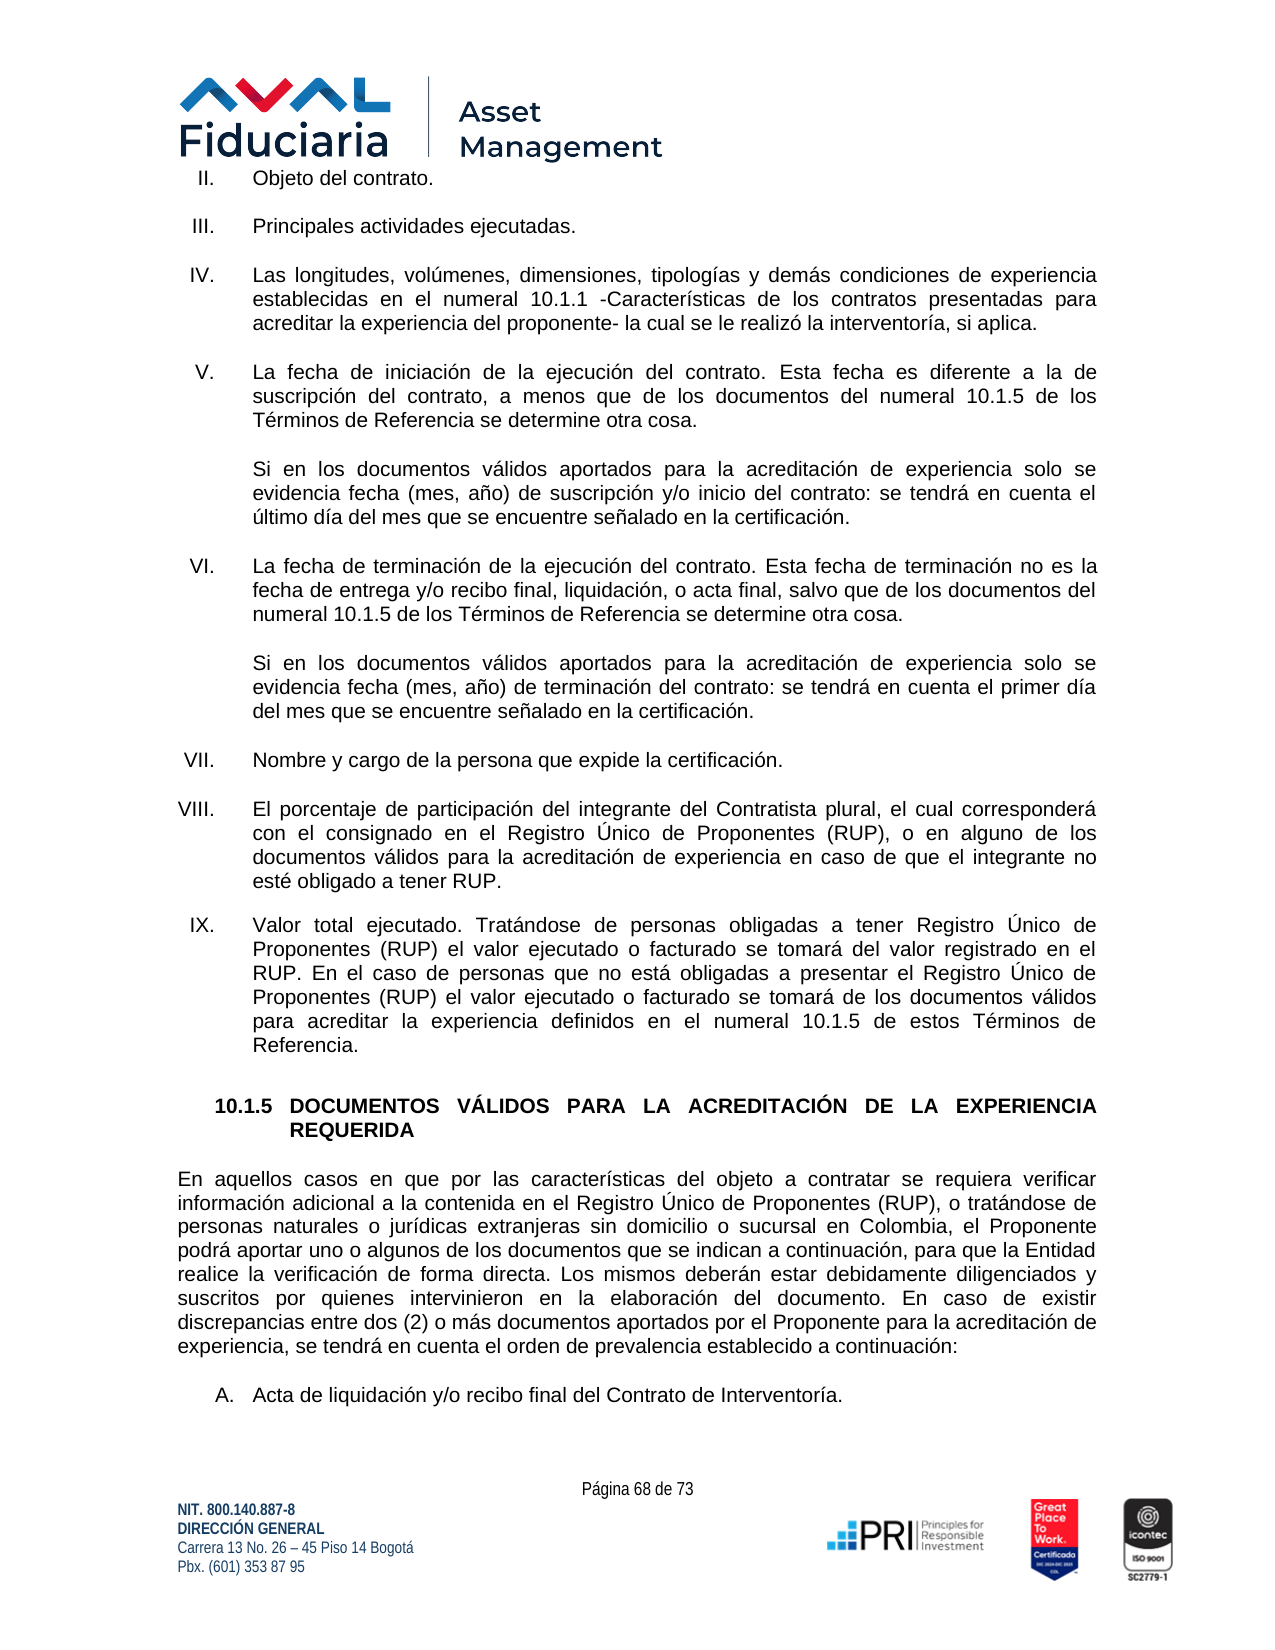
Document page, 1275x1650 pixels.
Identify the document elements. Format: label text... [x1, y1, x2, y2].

list Valor total ejecutado. Tratándose de personas obligadas a tener Registro Único de Proponentes (RUP) el valor ejecutado o facturado se tomará del valor registrado en el RUP. En el caso de personas que no está obligadas a presentar el Registro Único de Proponentes (RUP) el valor ejecutado o facturado se tomará de los documentos válidos para acreditar la experiencia definidos en el numeral 10.1.5 de estos Términos de Referencia. [215, 913, 1098, 1057]
list Si en los documentos válidos aportados para la acreditación de experiencia solo se evidencia fecha (mes, año) de suscripción y/o inicio del contrato: se tendrá en cuenta el último día del mes que se encuentre señalado en la certificación. [252, 457, 1098, 529]
list Acta de liquidación y/o recibo final del Contrato de Interventoría. [215, 1383, 1098, 1407]
text Si en los documentos válidos aportados para la acreditación de experiencia solo se evidencia fecha (mes, año) de terminación del contrato: se tendrá en cuenta el primer día del mes que se encuentre señalado en la certificación. [252, 651, 1098, 723]
list La fecha de terminación de la ejecución del contrato. Esta fecha de terminación no es la fecha de entrega y/o recibo final, liquidación, o acta final, salvo que de los documentos del numeral 10.1.5 de los Términos de Referencia se determine otra cosa. [215, 554, 1098, 626]
picture [813, 1498, 1179, 1580]
picture [177, 73, 665, 166]
list Nombre y cargo de la persona que expide la certificación. [215, 748, 1098, 772]
text En aquellos casos en que por las características del objeto a contratar se requiera verificar información adicional a la contenida en el Registro Único de Proponentes (RUP), o tratándose de personas naturales o jurídicas extranjeras sin domicilio o sucursal en Colombia, el Proponente podrá aportar uno o algunos de los documentos que se indican a continuación, para que la Entidad realice la verificación de forma directa. Los mismos deberán estar debidamente diligenciados y suscritos por quienes intervinieron en la elaboración del documento. En caso de existir discrepancias entre dos (2) o más documentos aportados por el Proponente para la acreditación de experiencia, se tendrá en cuenta el orden de prevalencia establecido a continuación: [177, 1166, 1098, 1358]
list DOCUMENTOS VÁLIDOS PARA LA ACREDITACIÓN DE LA EXPERIENCIA REQUERIDA [214, 1093, 1098, 1141]
list Principales actividades ejecutadas. [215, 214, 1098, 238]
list Objeto del contrato. [215, 165, 1098, 189]
list La fecha de iniciación de la ejecución del contrato. Esta fecha es diferente a la de suscripción del contrato, a menos que de los documentos del numeral 10.1.5 de los Términos de Referencia se determine otra cosa. [215, 360, 1098, 432]
list Las longitudes, volúmenes, dimensiones, tipologías y demás condiciones de experiencia establecidas en el numeral 10.1.1 -Características de los contratos presentadas para acreditar la experiencia del proponente- la cual se le realizó la interventoría, si aplica. [215, 263, 1098, 335]
list El porcentaje de participación del integrante del Contratista plural, el cual corresponderá con el consignado en el Registro Único de Proponentes (RUP), o en alguno de los documentos válidos para la acreditación de experiencia en caso de que el integrante no esté obligado a tener RUP. [215, 797, 1098, 892]
